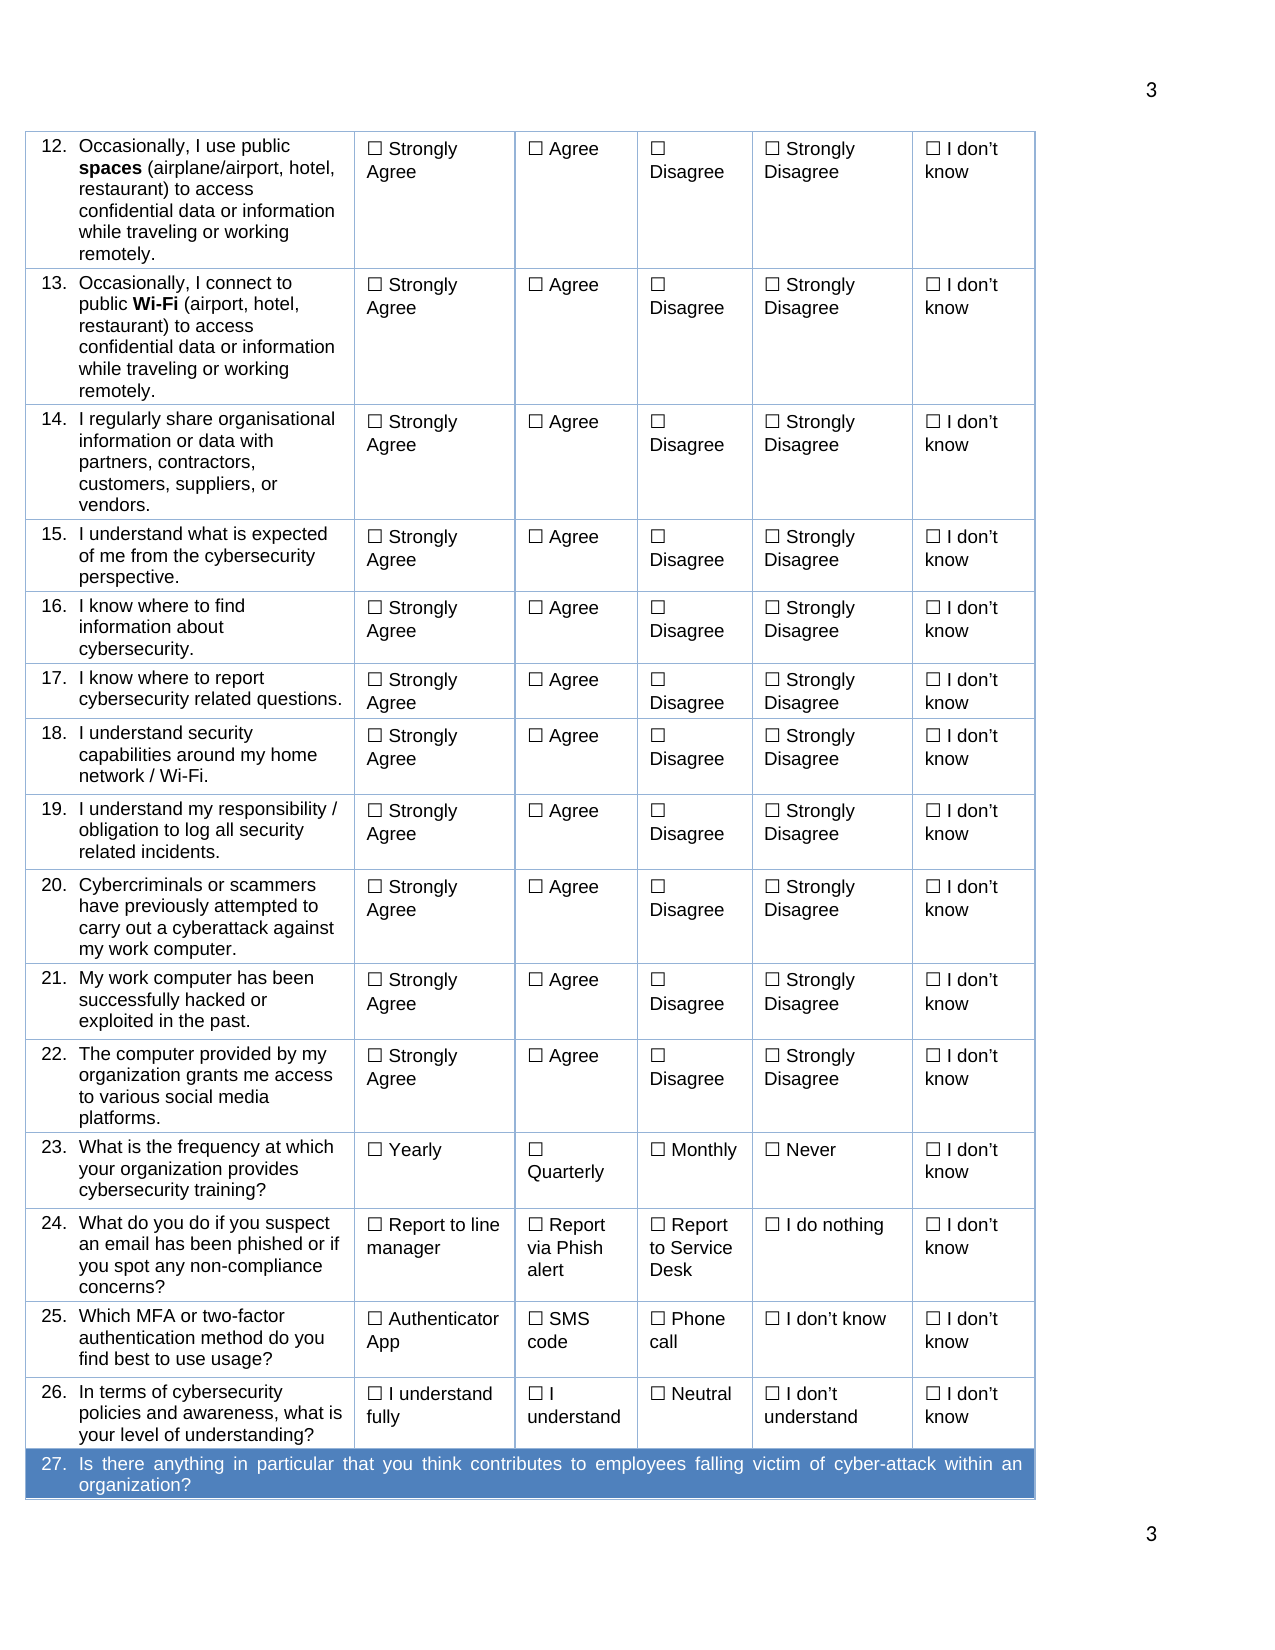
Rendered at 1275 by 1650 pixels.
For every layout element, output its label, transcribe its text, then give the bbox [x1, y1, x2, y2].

table_cell Strongly Agree [355, 795, 514, 869]
table_cell Strongly Agree [355, 664, 514, 718]
table_cell Disagree [638, 795, 752, 869]
table_cell Agree [516, 520, 637, 591]
table_cell Strongly Agree [355, 132, 514, 267]
table_cell Strongly Disagree [753, 870, 912, 963]
table_cell I don’t know [913, 795, 1034, 869]
table_cell Occasionally, I use public spaces (airplane/airport, hotel, restaurant) to access confidential data or information while traveling or working remotely. [26, 132, 354, 267]
table_cell Disagree [638, 664, 752, 718]
table_cell Occasionally, I connect to public Wi-Fi (airport, hotel, restaurant) to access confidential data or information while traveling or working remotely. [26, 269, 354, 404]
table_cell Agree [516, 132, 637, 267]
table_cell Phone call [638, 1302, 752, 1377]
table_cell I don’t know [913, 664, 1034, 718]
table_cell Strongly Agree [355, 592, 514, 662]
table_cell I regularly share organisational information or data with partners, contractors, customers, suppliers, or vendors. [26, 405, 354, 519]
table_cell Strongly Disagree [753, 405, 912, 519]
table_cell Cybercriminals or scammers have previously attempted to carry out a cyberattack against my work computer. [26, 870, 354, 963]
table_cell Strongly Disagree [753, 795, 912, 869]
table_cell I don’t know [913, 1040, 1034, 1132]
table_cell Disagree [638, 520, 752, 591]
table_cell I know where to find information about cybersecurity. [26, 592, 354, 662]
table_cell I don’t know [913, 870, 1034, 963]
table_cell I don’t know [913, 405, 1034, 519]
table_cell Agree [516, 795, 637, 869]
table_cell I understand my responsibility / obligation to log all security related incidents. [26, 795, 354, 869]
table_cell Agree [516, 719, 637, 794]
table_cell I know where to report cybersecurity related questions. [26, 664, 354, 718]
table_cell Yearly [355, 1133, 514, 1207]
table_cell I don’t know [913, 1302, 1034, 1377]
table_cell Which MFA or two-factor authentication method do you find best to use usage? [26, 1302, 354, 1377]
table_cell Agree [516, 870, 637, 963]
table_cell Disagree [638, 719, 752, 794]
table_cell What do you do if you suspect an email has been phished or if you spot any non-compliance concerns? [26, 1209, 354, 1301]
table_cell The computer provided by my organization grants me access to various social media platforms. [26, 1040, 354, 1132]
table_cell I don’t know [913, 719, 1034, 794]
table_cell Strongly Agree [355, 964, 514, 1038]
table_cell Strongly Agree [355, 719, 514, 794]
table_cell Strongly Agree [355, 269, 514, 404]
table_cell SMS code [516, 1302, 637, 1377]
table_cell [26, 1449, 1034, 1498]
table_cell Report via Phish alert [516, 1209, 637, 1301]
table_cell Strongly Agree [355, 870, 514, 963]
table_cell Quarterly [516, 1133, 637, 1207]
table_cell Agree [516, 664, 637, 718]
table_cell I do nothing [753, 1209, 912, 1301]
table_cell Never [753, 1133, 912, 1207]
table_cell Strongly Disagree [753, 132, 912, 267]
table_cell Disagree [638, 592, 752, 662]
table_cell I understand what is expected of me from the cybersecurity perspective. [26, 520, 354, 591]
table_cell I don’t know [913, 1209, 1034, 1301]
table_cell Agree [516, 405, 637, 519]
table_cell Neutral [638, 1378, 752, 1448]
table_cell Strongly Disagree [753, 592, 912, 662]
table_cell Agree [516, 964, 637, 1038]
table_cell I don’t know [913, 269, 1034, 404]
table_cell Strongly Disagree [753, 719, 912, 794]
table_cell Strongly Agree [355, 1040, 514, 1132]
table_cell I don’t know [913, 1133, 1034, 1207]
table_cell Authenticator App [355, 1302, 514, 1377]
table_cell Disagree [638, 269, 752, 404]
table_cell Strongly Disagree [753, 520, 912, 591]
table_cell Agree [516, 269, 637, 404]
table_cell Report to line manager [355, 1209, 514, 1301]
table_cell Strongly Disagree [753, 664, 912, 718]
table_cell Disagree [638, 1040, 752, 1132]
table_cell Report to Service Desk [638, 1209, 752, 1301]
table_cell Disagree [638, 132, 752, 267]
table_cell Strongly Disagree [753, 1040, 912, 1132]
table_cell I don’t know [913, 1378, 1034, 1448]
table_cell Agree [516, 1040, 637, 1132]
table_cell I understand fully [355, 1378, 514, 1448]
table_cell I don’t know [913, 964, 1034, 1038]
table_cell Agree [516, 592, 637, 662]
table_cell I don’t understand [753, 1378, 912, 1448]
table_cell In terms of cybersecurity policies and awareness, what is your level of understanding? [26, 1378, 354, 1448]
table_cell I don’t know [913, 520, 1034, 591]
table_cell Disagree [638, 405, 752, 519]
table_cell Strongly Agree [355, 405, 514, 519]
table_cell I don’t know [913, 592, 1034, 662]
table_cell Strongly Disagree [753, 964, 912, 1038]
table_cell I understand [516, 1378, 637, 1448]
table_cell My work computer has been successfully hacked or exploited in the past. [26, 964, 354, 1038]
table_cell I don’t know [753, 1302, 912, 1377]
table_cell Strongly Agree [355, 520, 514, 591]
table_cell Disagree [638, 964, 752, 1038]
table_cell Strongly Disagree [753, 269, 912, 404]
table_cell Disagree [638, 870, 752, 963]
table_cell I understand security capabilities around my home network / Wi-Fi. [26, 719, 354, 794]
table_cell What is the frequency at which your organization provides cybersecurity training? [26, 1133, 354, 1207]
table_cell I don’t know [913, 132, 1034, 267]
table_cell Monthly [638, 1133, 752, 1207]
